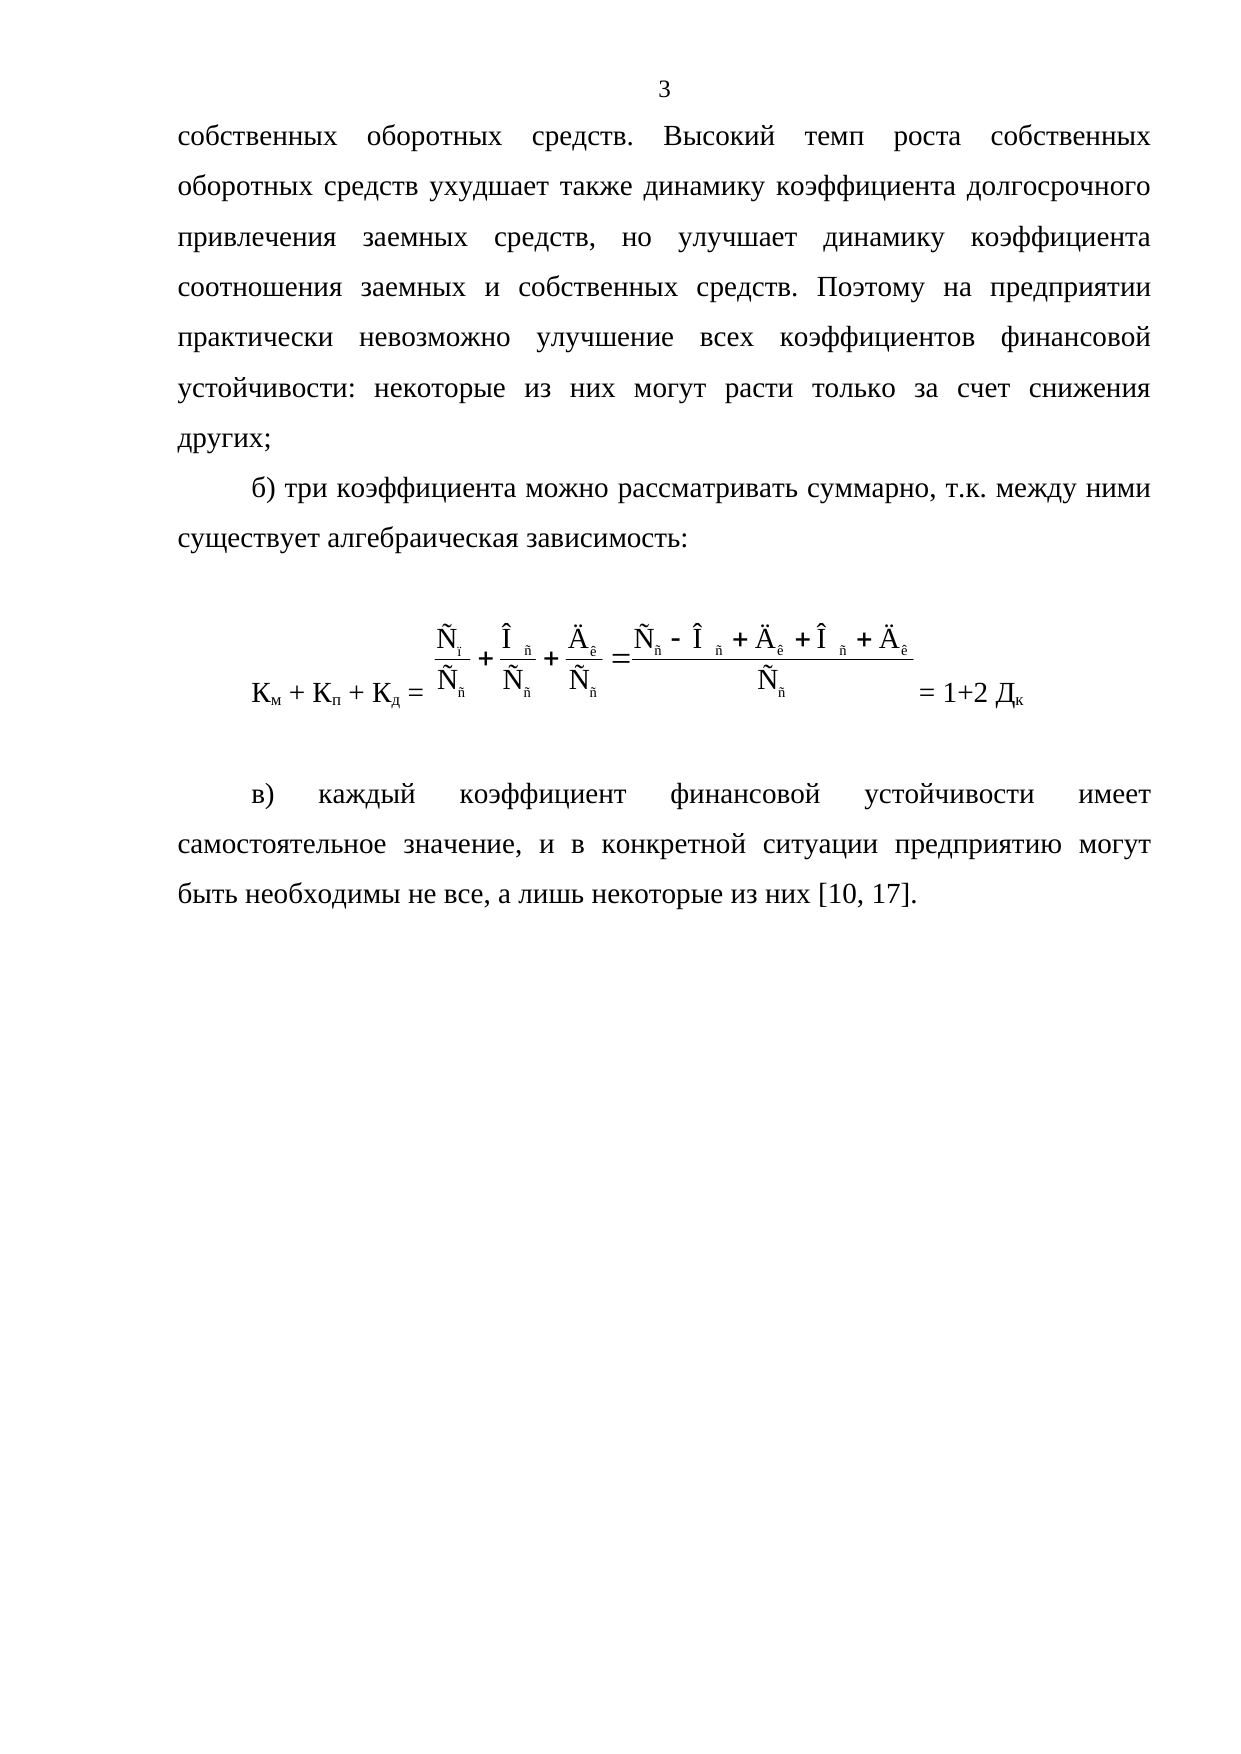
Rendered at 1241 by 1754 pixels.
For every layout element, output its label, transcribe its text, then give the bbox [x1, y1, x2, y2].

text в) каждый коэффициент финансовой устойчивости имеет самостоятельное значение, и в конкретной ситуации предприятию могут быть необходимы не все, а лишь некоторые из них [10, 17]. [177, 776, 1152, 910]
text Км + Кп + Кд = = 1+2 Дк [177, 621, 1152, 709]
text б) три коэффициента можно рассматривать суммарно, т.к. между ними существует алгебраическая зависимость: [177, 470, 1152, 554]
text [177, 118, 1152, 453]
